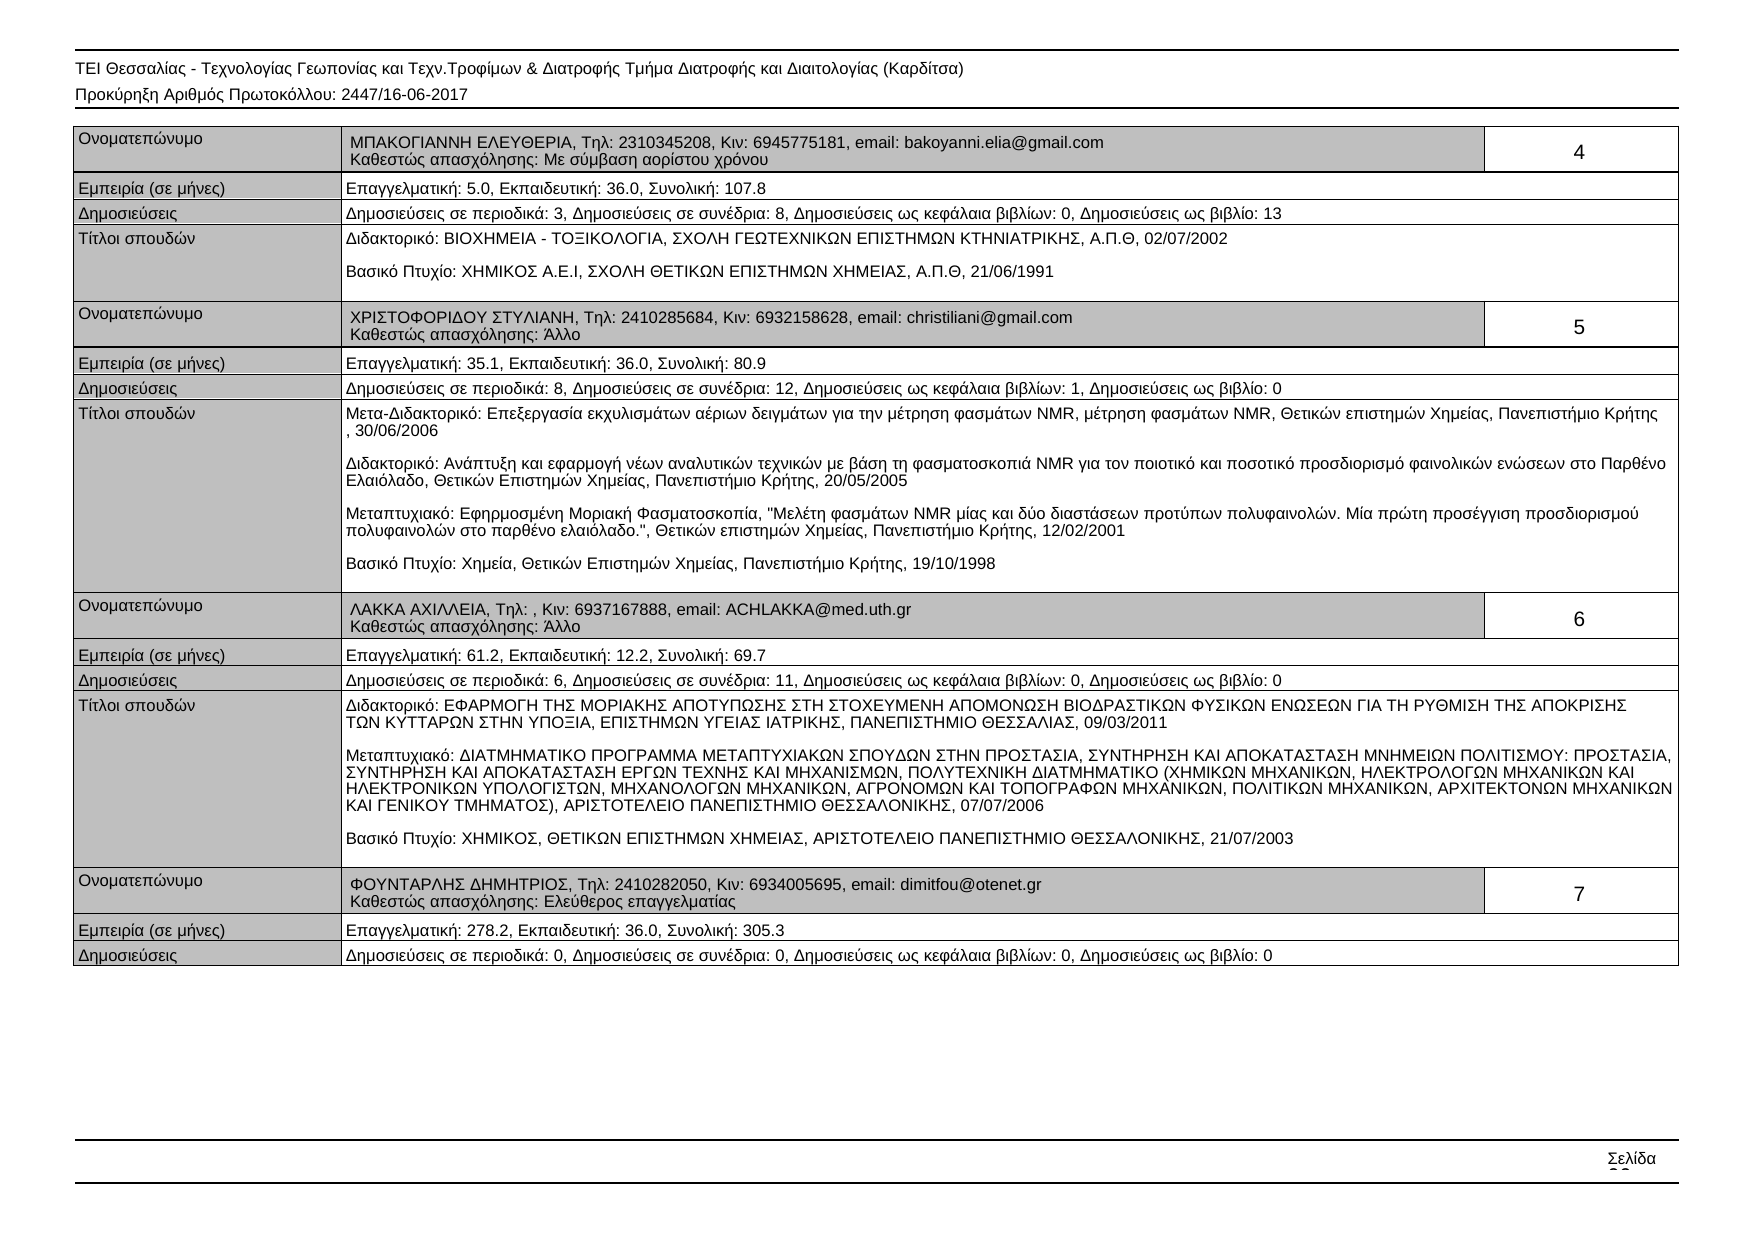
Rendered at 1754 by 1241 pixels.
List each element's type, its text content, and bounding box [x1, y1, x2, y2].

table_cell Τίτλοι σπουδών [74, 691, 341, 867]
table_header ΜΠΑΚΟΓΙΑΝΝΗ ΕΛΕΥΘΕΡΙΑ, Τηλ: 2310345208, Κιν: 6945775181, email: bakoyanni.elia@gmail.com Καθεστώς απασχόλησης: Με σύμβαση αορίστου χρόνου [342, 127, 1484, 171]
table_cell Τίτλοι σπουδών [74, 225, 341, 301]
table_cell ΛΑΚΚΑ ΑΧΙΛΛΕΙΑ, Τηλ: , Κιν: 6937167888, email: ACHLAKKA@med.uth.gr Καθεστώς απασχόλησης: Άλλο [342, 593, 1484, 638]
table_cell 5 [1485, 302, 1678, 346]
table_cell Δημοσιεύσεις σε περιοδικά: 0, Δημοσιεύσεις σε συνέδρια: 0, Δημοσιεύσεις ως κεφάλαια βιβλίων: 0, Δημοσιεύσεις ως βιβλίο: 0 [342, 941, 1678, 965]
table_cell 7 [1485, 868, 1678, 913]
table_cell Δημοσιεύσεις [74, 200, 341, 223]
table_cell Δημοσιεύσεις [74, 666, 341, 690]
table_cell Ονοματεπώνυμο [74, 868, 341, 913]
table_cell Δημοσιεύσεις σε περιοδικά: 3, Δημοσιεύσεις σε συνέδρια: 8, Δημοσιεύσεις ως κεφάλαια βιβλίων: 0, Δημοσιεύσεις ως βιβλίο: 13 [342, 200, 1678, 223]
table_cell 6 [1485, 593, 1678, 638]
table_cell Επαγγελματική: 5.0, Εκπαιδευτική: 36.0, Συνολική: 107.8 [342, 173, 1678, 198]
table_cell Εμπειρία (σε μήνες) [74, 914, 341, 940]
table_cell Επαγγελματική: 61.2, Εκπαιδευτική: 12.2, Συνολική: 69.7 [342, 639, 1678, 665]
table_cell Διδακτορικό: ΒΙΟΧΗΜΕΙΑ - ΤΟΞΙΚΟΛΟΓΙΑ, ΣΧΟΛΗ ΓΕΩΤΕΧΝΙΚΩΝ ΕΠΙΣΤΗΜΩΝ ΚΤΗΝΙΑΤΡΙΚΗΣ, Α.Π.Θ, 02/07/2002 Βασικό Πτυχίο: ΧΗΜΙΚΟΣ Α.Ε.Ι, ΣΧΟΛΗ ΘΕΤΙΚΩΝ ΕΠΙΣΤΗΜΩΝ ΧΗΜΕΙΑΣ, Α.Π.Θ, 21/06/1991 [342, 225, 1678, 301]
table_cell Επαγγελματική: 35.1, Εκπαιδευτική: 36.0, Συνολική: 80.9 [342, 348, 1678, 373]
table_header 4 [1485, 127, 1678, 171]
table_cell Εμπειρία (σε μήνες) [74, 348, 341, 373]
table_cell Εμπειρία (σε μήνες) [74, 173, 341, 198]
table_cell Ονοματεπώνυμο [74, 302, 341, 346]
table_cell Μετα-Διδακτορικό: Επεξεργασία εκχυλισμάτων αέριων δειγμάτων για την μέτρηση φασμάτων NMR, μέτρηση φασμάτων NMR, Θετικών επιστημών Χημείας, Πανεπιστήμιο Κρήτης , 30/06/2006 Διδακτορικό: Ανάπτυξη και εφαρμογή νέων αναλυτικών τεχνικών με βάση τη φασματοσκοπιά NMR για τον ποιοτικό και ποσοτικό προσδιορισμό φαινολικών ενώσεων στο Παρθένο Ελαιόλαδο, Θετικών Επιστημών Χημείας, Πανεπιστήμιο Κρήτης, 20/05/2005 Μεταπτυχιακό: Εφηρμοσμένη Μοριακή Φασματοσκοπία, "Μελέτη φασμάτων ΝΜR μίας και δύο διαστάσεων προτύπων πολυφαινολών. Μία πρώτη προσέγγιση προσδιορισμού πολυφαινολών στο παρθένο ελαιόλαδο.", Θετικών επιστημών Χημείας, Πανεπιστήμιο Κρήτης, 12/02/2001 Βασικό Πτυχίο: Χημεία, Θετικών Επιστημών Χημείας, Πανεπιστήμιο Κρήτης, 19/10/1998 [342, 400, 1678, 592]
table_cell ΦΟΥΝΤΑΡΛΗΣ ΔΗΜΗΤΡΙΟΣ, Τηλ: 2410282050, Κιν: 6934005695, email: dimitfou@otenet.gr Καθεστώς απασχόλησης: Ελεύθερος επαγγελματίας [342, 868, 1484, 913]
table_cell Δημοσιεύσεις σε περιοδικά: 8, Δημοσιεύσεις σε συνέδρια: 12, Δημοσιεύσεις ως κεφάλαια βιβλίων: 1, Δημοσιεύσεις ως βιβλίο: 0 [342, 375, 1678, 398]
table_cell Τίτλοι σπουδών [74, 400, 341, 592]
table_cell Επαγγελματική: 278.2, Εκπαιδευτική: 36.0, Συνολική: 305.3 [342, 914, 1678, 940]
table_cell Δημοσιεύσεις σε περιοδικά: 6, Δημοσιεύσεις σε συνέδρια: 11, Δημοσιεύσεις ως κεφάλαια βιβλίων: 0, Δημοσιεύσεις ως βιβλίο: 0 [342, 666, 1678, 690]
table_cell Εμπειρία (σε μήνες) [74, 639, 341, 665]
table_cell Ονοματεπώνυμο [74, 593, 341, 638]
table_cell Διδακτορικό: ΕΦΑΡΜΟΓΗ ΤΗΣ ΜΟΡΙΑΚΗΣ ΑΠΟΤΥΠΩΣΗΣ ΣΤΗ ΣΤΟΧΕΥΜΕΝΗ ΑΠΟΜΟΝΩΣΗ ΒΙΟΔΡΑΣΤΙΚΩΝ ΦΥΣΙΚΩΝ ΕΝΩΣΕΩΝ ΓΙΑ ΤΗ ΡΥΘΜΙΣΗ ΤΗΣ ΑΠΟΚΡΙΣΗΣ ΤΩΝ ΚΥΤΤΑΡΩΝ ΣΤΗΝ ΥΠΟΞΙΑ, ΕΠΙΣΤΗΜΩΝ ΥΓΕΙΑΣ ΙΑΤΡΙΚΗΣ, ΠΑΝΕΠΙΣΤΗΜΙΟ ΘΕΣΣΑΛΙΑΣ, 09/03/2011 Μεταπτυχιακό: ΔΙΑΤΜΗΜΑΤΙΚΟ ΠΡΟΓΡΑΜΜΑ ΜΕΤΑΠΤΥΧΙΑΚΩΝ ΣΠΟΥΔΩΝ ΣΤΗΝ ΠΡΟΣΤΑΣΙΑ, ΣΥΝΤΗΡΗΣΗ ΚΑΙ ΑΠΟΚΑΤΑΣΤΑΣΗ ΜΝΗΜΕΙΩΝ ΠΟΛΙΤΙΣΜΟΥ: ΠΡΟΣΤΑΣΙΑ, ΣΥΝΤΗΡΗΣΗ ΚΑΙ ΑΠΟΚΑΤΑΣΤΑΣΗ ΕΡΓΩΝ ΤΕΧΝΗΣ ΚΑΙ ΜΗΧΑΝΙΣΜΩΝ, ΠΟΛΥΤΕΧΝΙΚΗ ΔΙΑΤΜΗΜΑΤΙΚΟ (ΧΗΜΙΚΩΝ ΜΗΧΑΝΙΚΩΝ, ΗΛΕΚΤΡΟΛΟΓΩΝ ΜΗΧΑΝΙΚΩΝ ΚΑΙ ΗΛΕΚΤΡΟΝΙΚΩΝ ΥΠΟΛΟΓΙΣΤΩΝ, ΜΗΧΑΝΟΛΟΓΩΝ ΜΗΧΑΝΙΚΩΝ, ΑΓΡΟΝΟΜΩΝ ΚΑΙ ΤΟΠΟΓΡΑΦΩΝ ΜΗΧΑΝΙΚΩΝ, ΠΟΛΙΤΙΚΩΝ ΜΗΧΑΝΙΚΩΝ, ΑΡΧΙΤΕΚΤΟΝΩΝ ΜΗΧΑΝΙΚΩΝ ΚΑΙ ΓΕΝΙΚΟΥ ΤΜΗΜΑΤΟΣ), ΑΡΙΣΤΟΤΕΛΕΙΟ ΠΑΝΕΠΙΣΤΗΜΙΟ ΘΕΣΣΑΛΟΝΙΚΗΣ, 07/07/2006 Βασικό Πτυχίο: ΧΗΜΙΚΟΣ, ΘΕΤΙΚΩΝ ΕΠΙΣΤΗΜΩΝ ΧΗΜΕΙΑΣ, ΑΡΙΣΤΟΤΕΛΕΙΟ ΠΑΝΕΠΙΣΤΗΜΙΟ ΘΕΣΣΑΛΟΝΙΚΗΣ, 21/07/2003 [342, 691, 1678, 867]
table_cell Δημοσιεύσεις [74, 375, 341, 398]
table_cell Δημοσιεύσεις [74, 941, 341, 965]
table_cell ΧΡΙΣΤΟΦΟΡΙΔΟΥ ΣΤΥΛΙΑΝΗ, Τηλ: 2410285684, Κιν: 6932158628, email: christiliani@gmail.com Καθεστώς απασχόλησης: Άλλο [342, 302, 1484, 346]
table_header Ονοματεπώνυμο [74, 127, 341, 171]
